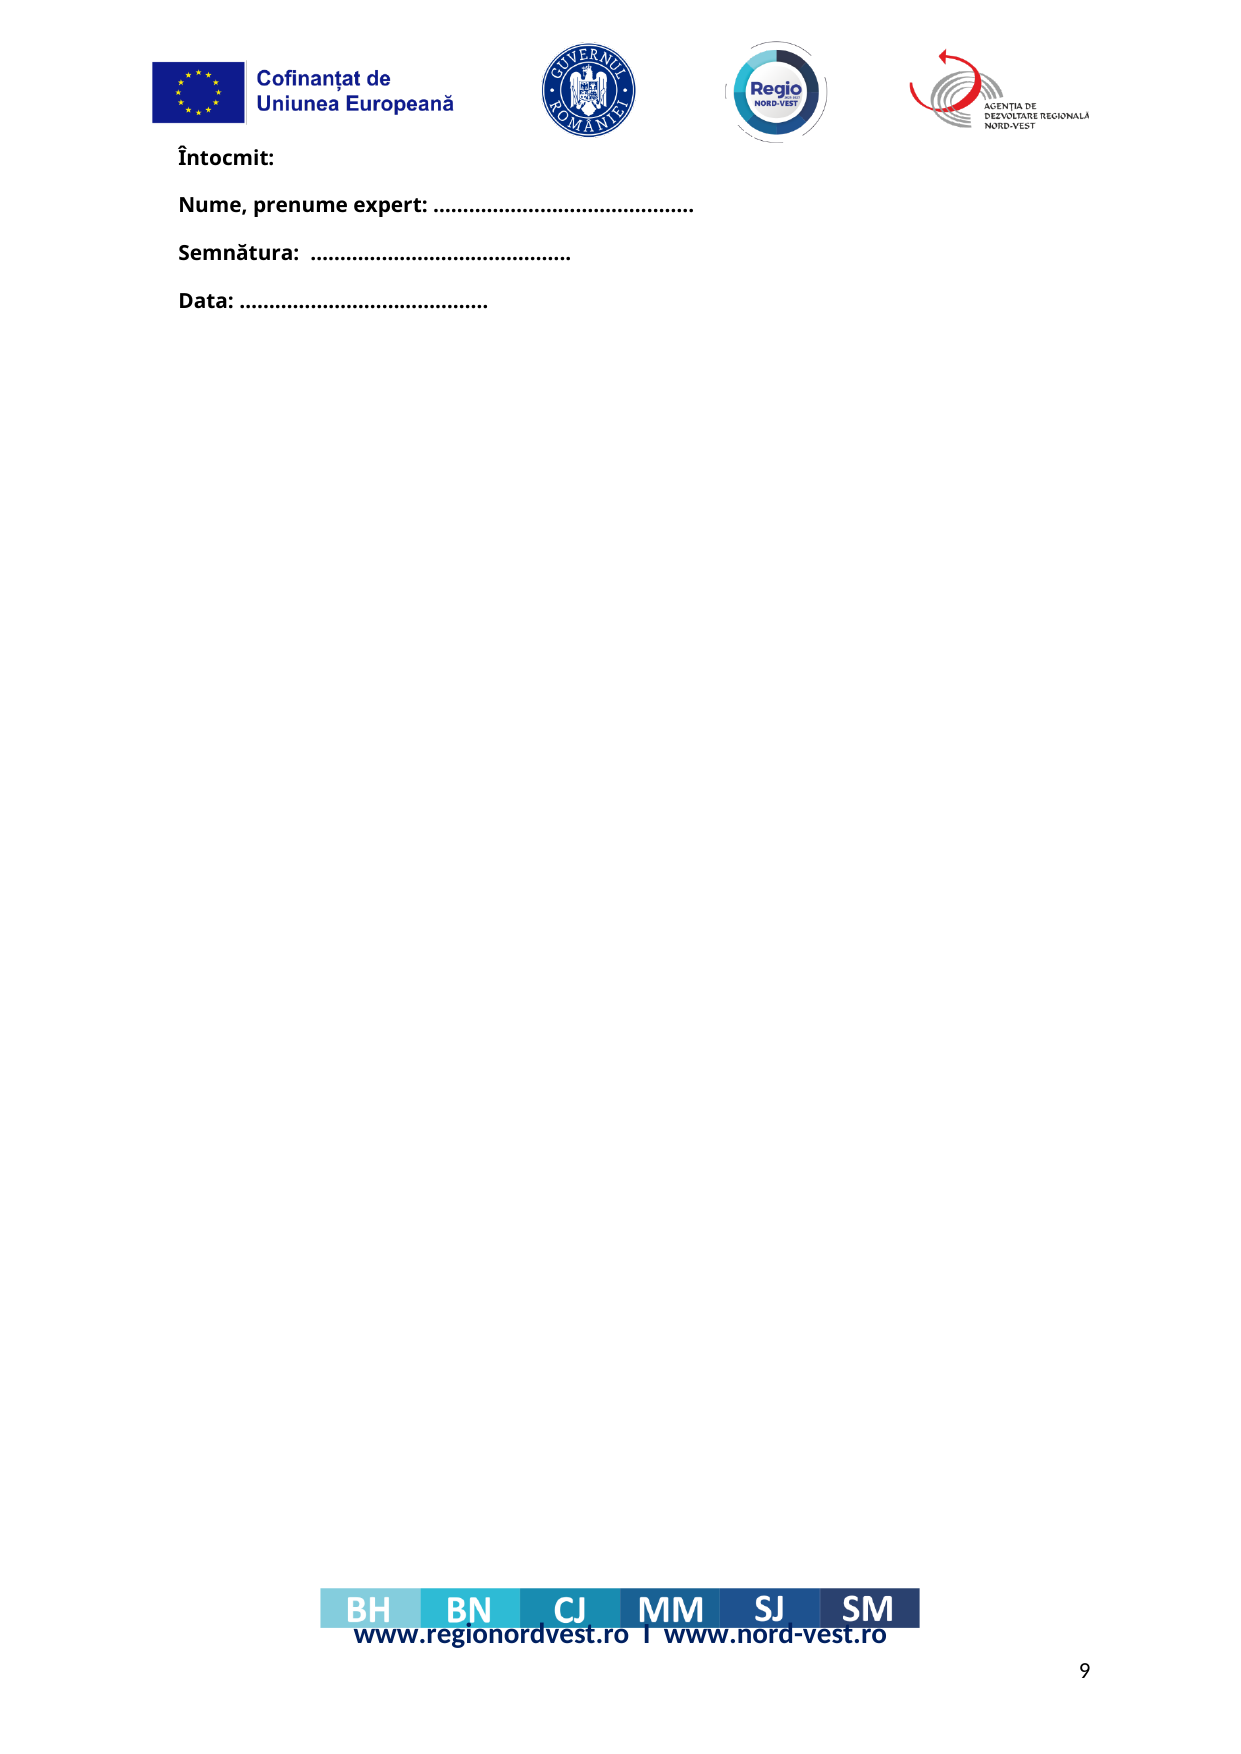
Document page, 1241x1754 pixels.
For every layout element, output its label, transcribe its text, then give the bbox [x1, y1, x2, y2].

text Semnătura: …………………………………….. [178, 238, 1090, 267]
text Nume, prenume expert: …………………………………….. [178, 191, 1090, 219]
text Data: …………………………………… [178, 286, 1090, 314]
text Întocmit: [178, 143, 1090, 171]
picture [320, 1588, 920, 1628]
picture [150, 41, 1089, 143]
